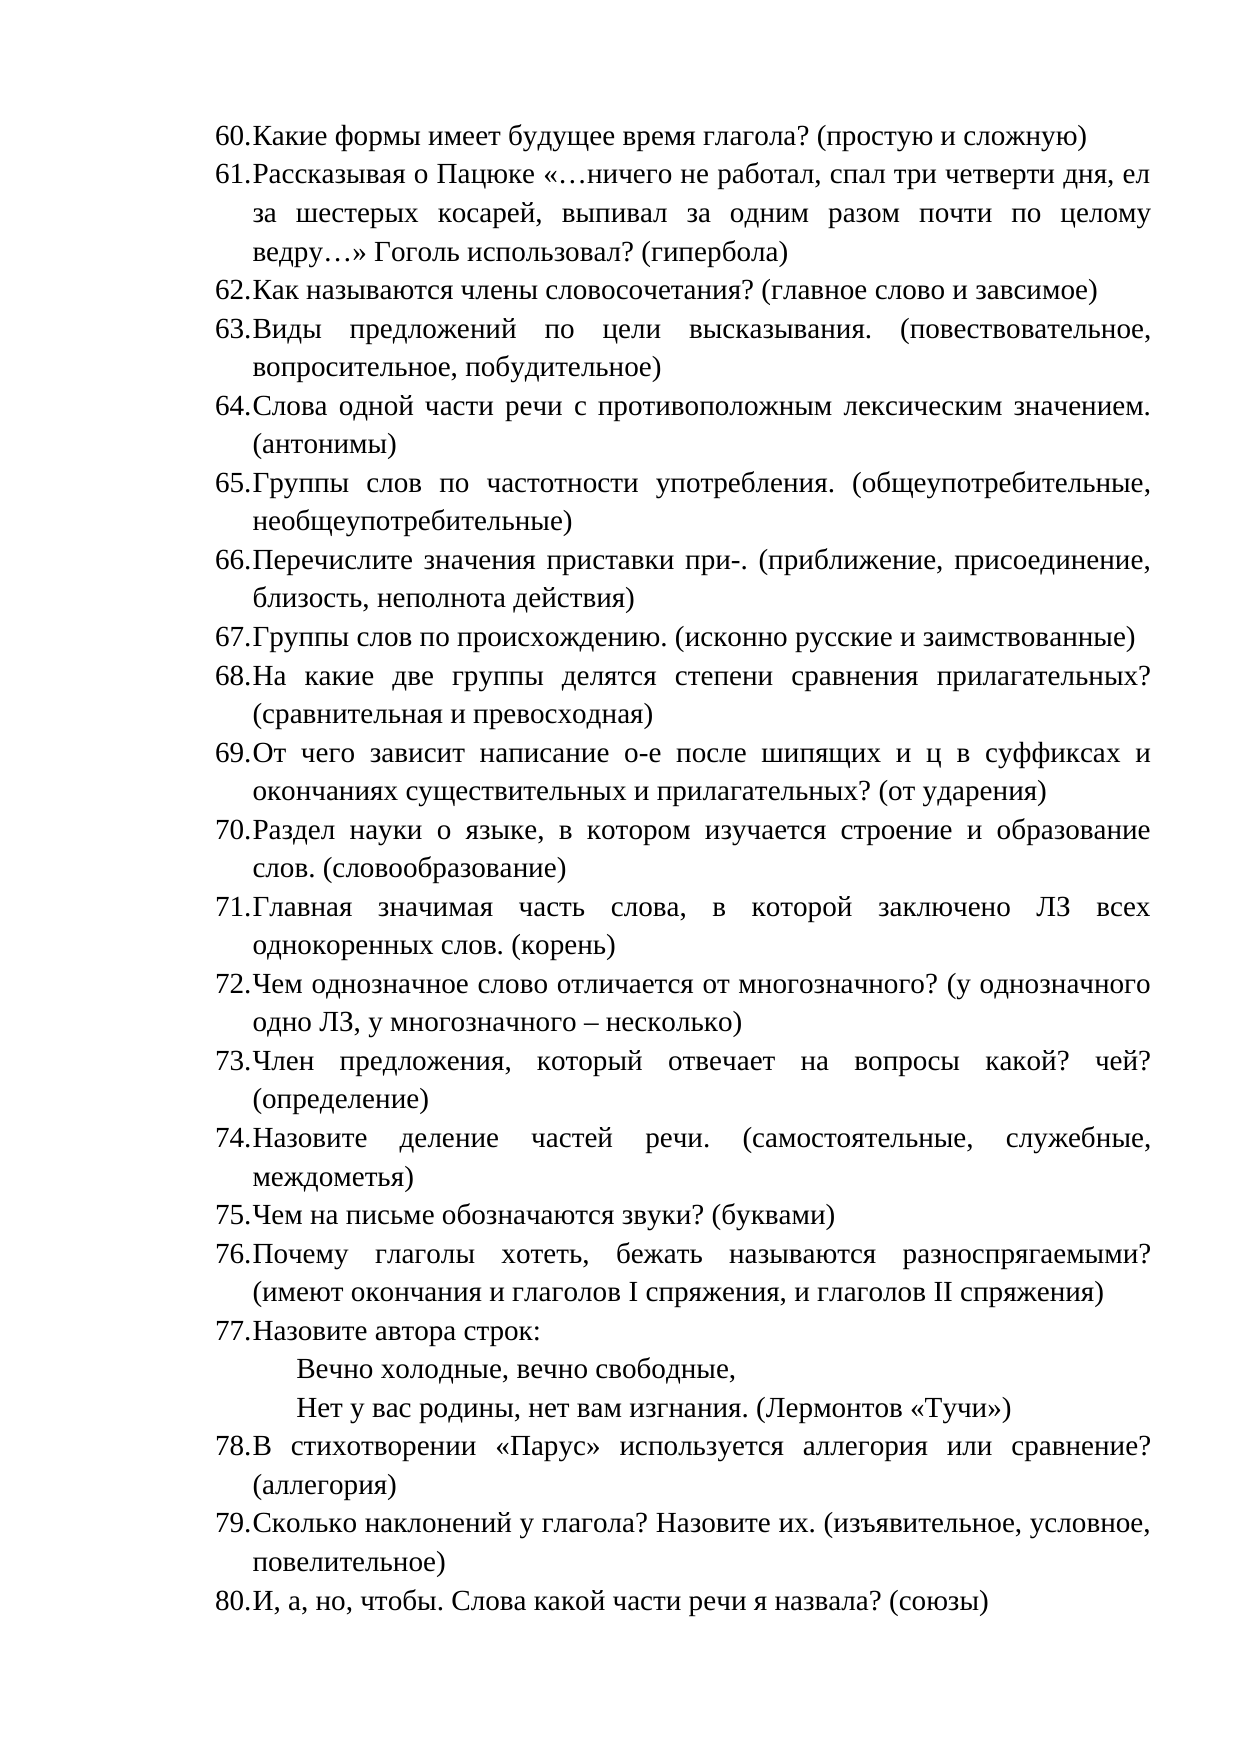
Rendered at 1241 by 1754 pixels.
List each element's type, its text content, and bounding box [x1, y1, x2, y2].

list Группы слов по происхождению. (исконно русские и заимствованные) [215, 619, 1152, 653]
list Перечислите значения приставки при-. (приближение, присоединение, близость, неполнота действия) [215, 542, 1152, 614]
list Чем однозначное слово отличается от многозначного? (у однозначного одно ЛЗ, у многозначного – несколько) [215, 966, 1152, 1038]
list Назовите автора строк: [215, 1313, 1152, 1346]
list Главная значимая часть слова, в которой заключено ЛЗ всех однокоренных слов. (корень) [215, 889, 1152, 961]
list На какие две группы делятся степени сравнения прилагательных? (сравнительная и превосходная) [215, 658, 1152, 730]
list В стихотворении «Парус» используется аллегория или сравнение? (аллегория) [215, 1428, 1152, 1501]
list Какие формы имеет будущее время глагола? (простую и сложную) [215, 118, 1152, 152]
list Назовите деление частей речи. (самостоятельные, служебные, междометья) [215, 1120, 1152, 1192]
list Группы слов по частотности употребления. (общеупотребительные, необщеупотребительные) [215, 465, 1152, 537]
list Нет у вас родины, нет вам изгнания. (Лермонтов «Тучи») [252, 1390, 1152, 1423]
list Сколько наклонений у глагола? Назовите их. (изъявительное, условное, повелительное) [215, 1506, 1152, 1578]
list Член предложения, который отвечает на вопросы какой? чей? (определение) [215, 1043, 1152, 1115]
list Раздел науки о языке, в котором изучается строение и образование слов. (словообразование) [215, 812, 1152, 884]
list Виды предложений по цели высказывания. (повествовательное, вопросительное, побудительное) [215, 311, 1152, 383]
list Почему глаголы хотеть, бежать называются разноспрягаемыми? (имеют окончания и глаголов I спряжения, и глаголов II спряжения) [215, 1236, 1152, 1308]
list Слова одной части речи с противоположным лексическим значением. (антонимы) [215, 388, 1152, 460]
list И, а, но, чтобы. Слова какой части речи я назвала? (союзы) [215, 1583, 1152, 1616]
list Вечно холодные, вечно свободные, [252, 1351, 1152, 1385]
list Чем на письме обозначаются звуки? (буквами) [215, 1197, 1152, 1231]
list Как называются члены словосочетания? (главное слово и завсимое) [215, 272, 1152, 306]
list Рассказывая о Пацюке «…ничего не работал, спал три четверти дня, ел за шестерых косарей, выпивал за одним разом почти по целому ведру…» Гоголь использовал? (гипербола) [215, 157, 1152, 267]
list От чего зависит написание о-е после шипящих и ц в суффиксах и окончаниях существительных и прилагательных? (от ударения) [215, 735, 1152, 807]
